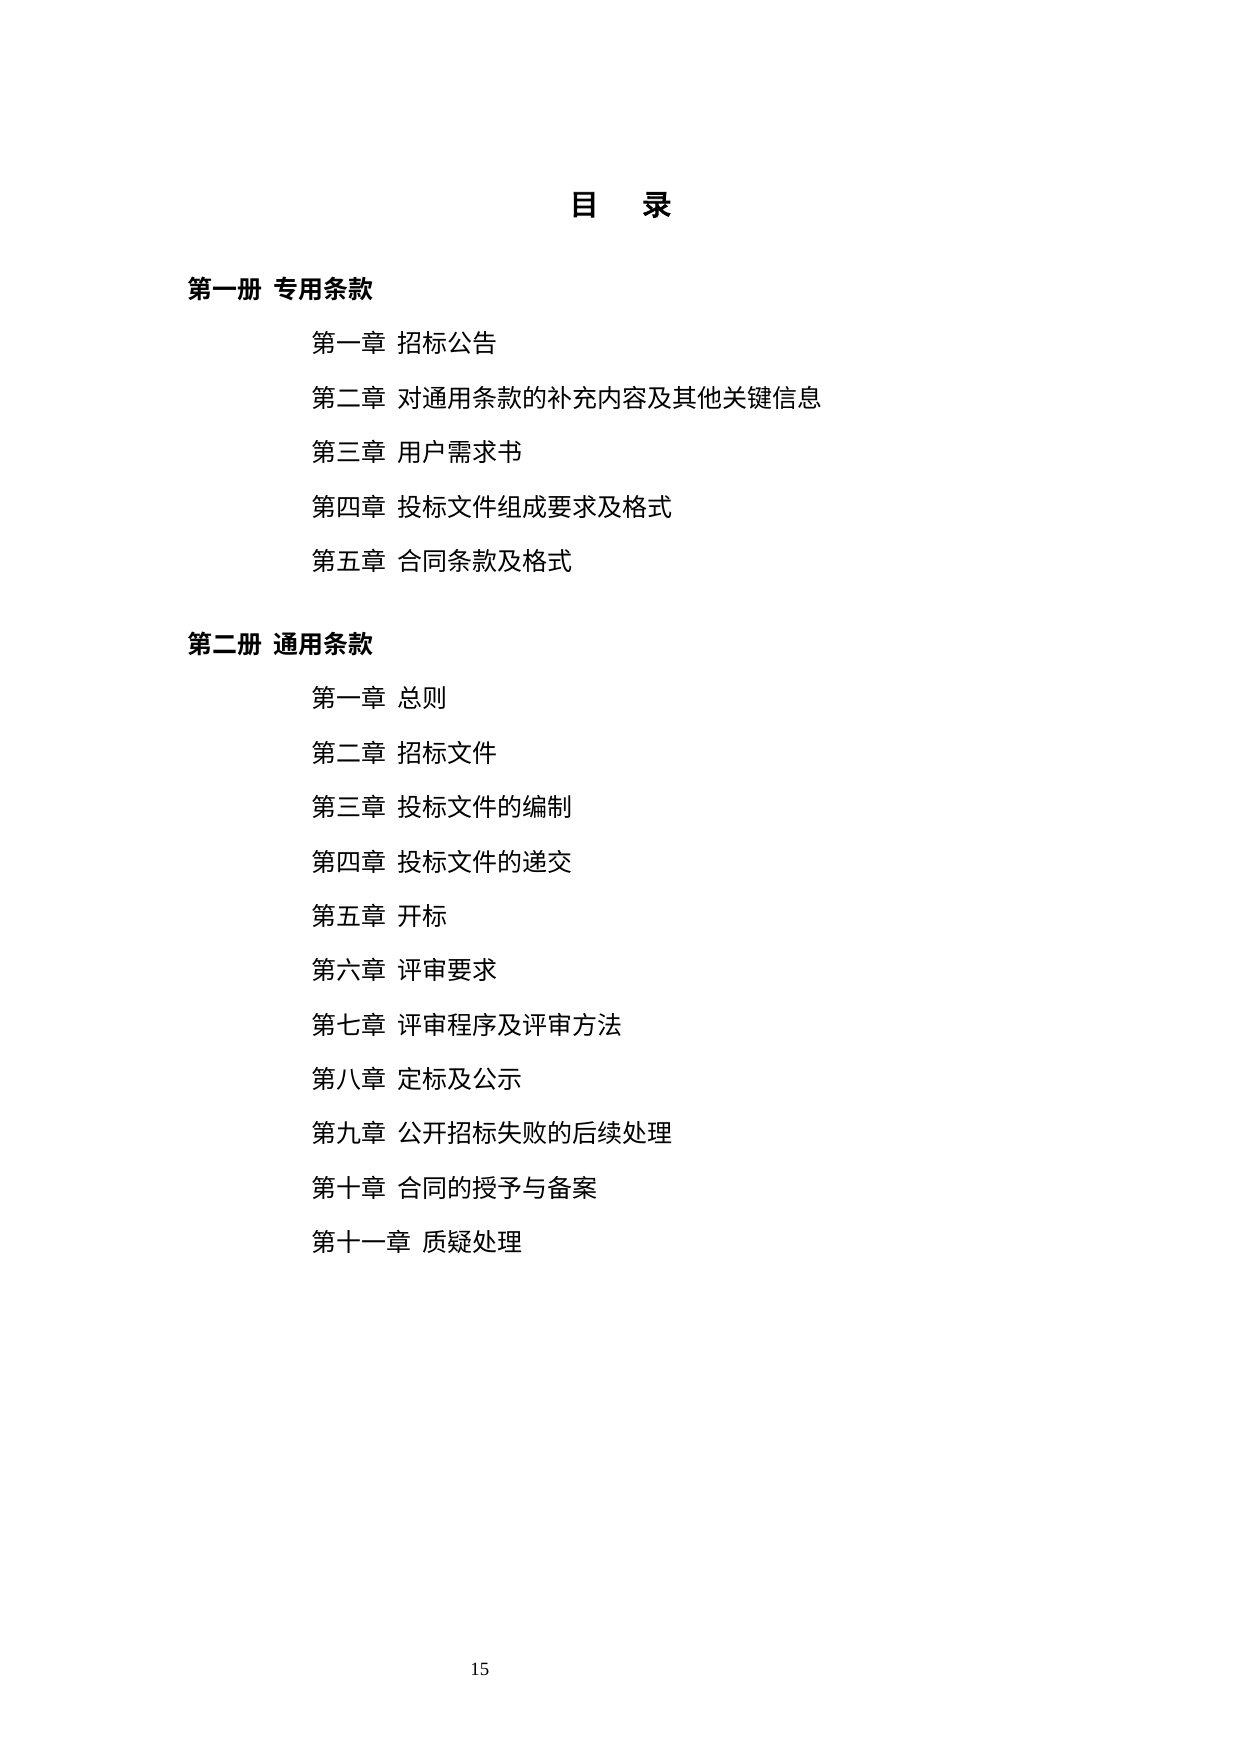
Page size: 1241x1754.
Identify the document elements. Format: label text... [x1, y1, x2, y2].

text 第十章 合同的授予与备案 [262, 1168, 1053, 1204]
text 第二册 通用条款 [187, 624, 1053, 661]
text 第七章 评审程序及评审方法 [262, 1005, 1053, 1041]
text 第九章 公开招标失败的后续处理 [262, 1114, 1053, 1150]
text 第六章 评审要求 [262, 951, 1053, 987]
subtitle 目 录 [187, 185, 1053, 219]
text 第一章 招标公告 [262, 324, 1053, 360]
text 第五章 合同条款及格式 [262, 541, 1053, 578]
text 第八章 定标及公示 [262, 1059, 1053, 1096]
text 第十一章 质疑处理 [262, 1223, 1053, 1259]
text 第二章 招标文件 [262, 733, 1053, 769]
text 第一章 总则 [262, 679, 1053, 715]
text 第四章 投标文件组成要求及格式 [262, 487, 1053, 523]
text 第四章 投标文件的递交 [262, 842, 1053, 878]
text 第五章 开标 [262, 896, 1053, 933]
text 第三章 用户需求书 [262, 433, 1053, 469]
text 第三章 投标文件的编制 [262, 788, 1053, 824]
text 第二章 对通用条款的补充内容及其他关键信息 [262, 378, 1053, 414]
text 第一册 专用条款 [187, 269, 1053, 306]
